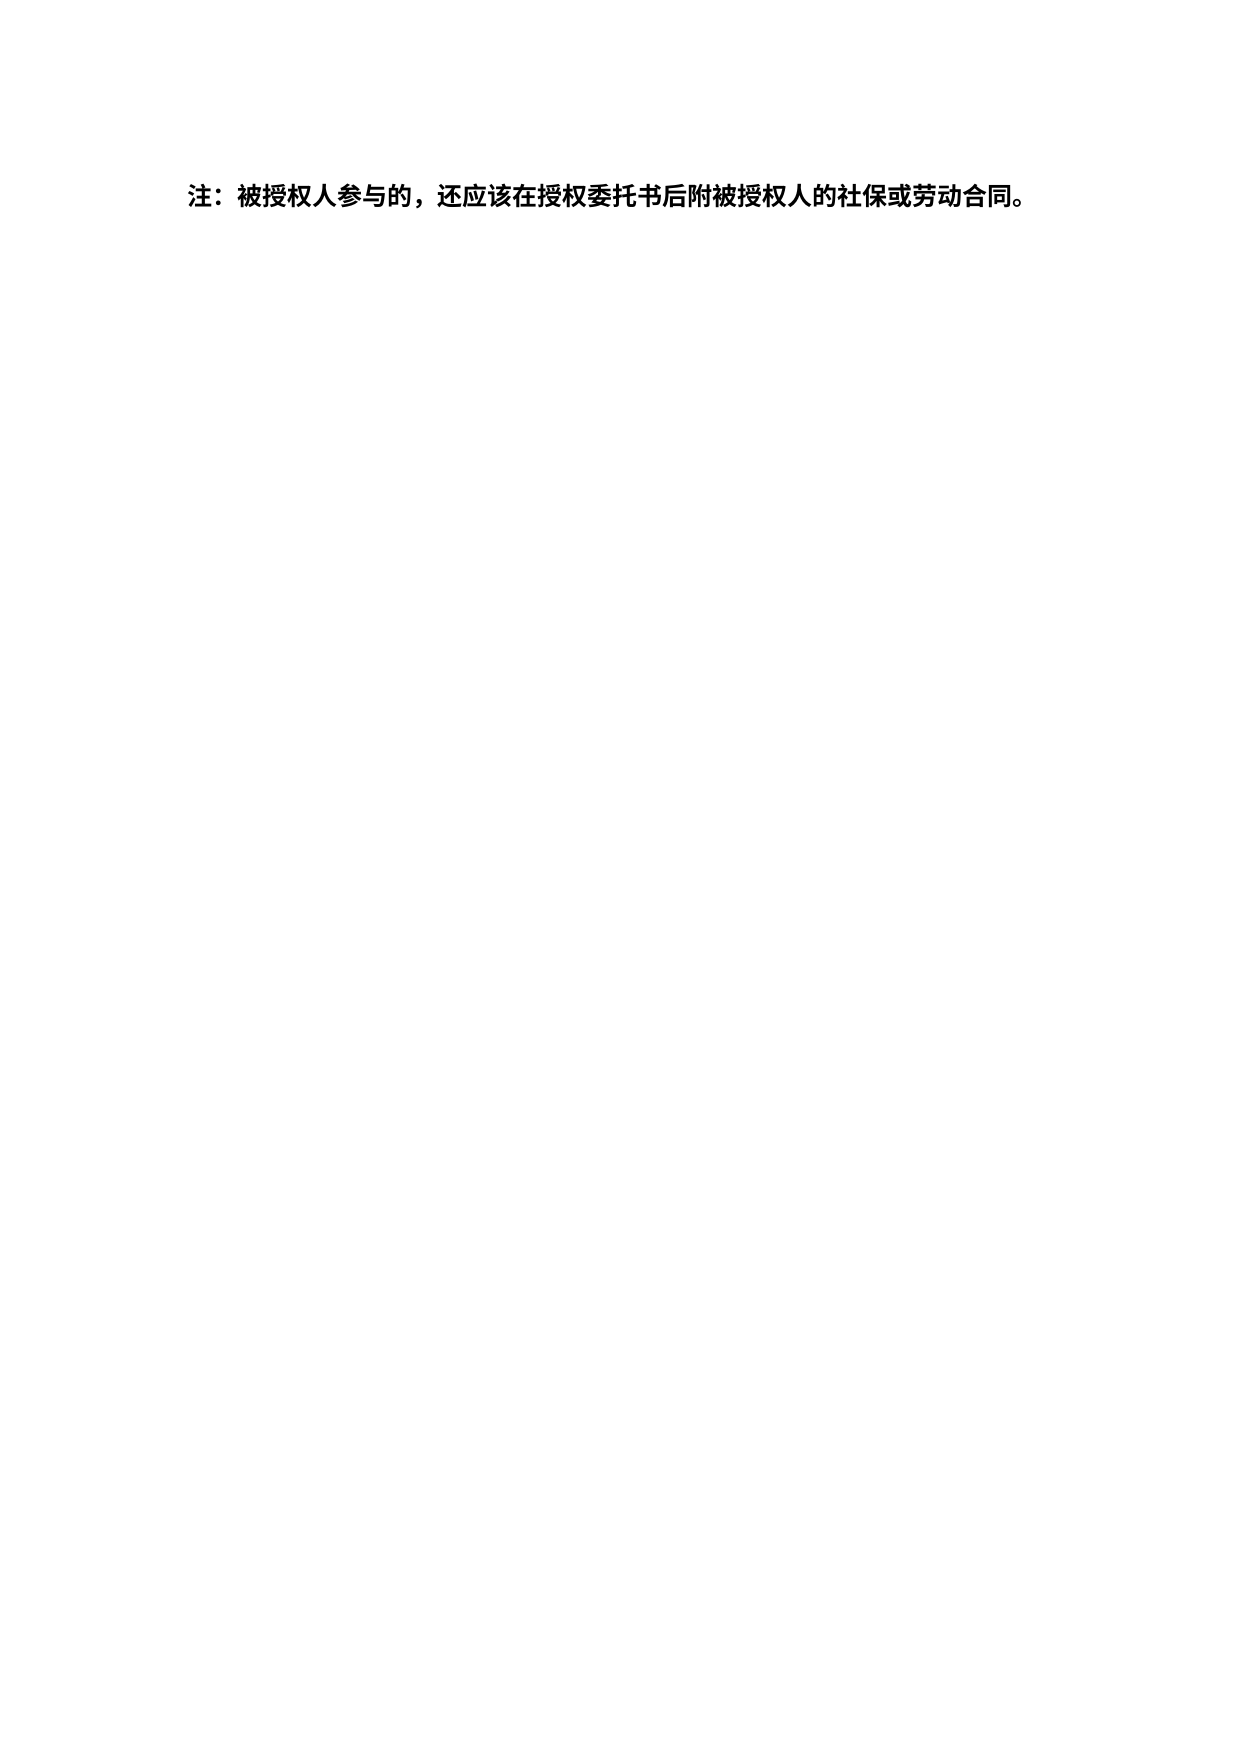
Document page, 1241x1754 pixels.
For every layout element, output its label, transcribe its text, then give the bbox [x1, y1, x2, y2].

text 注：被授权人参与的，还应该在授权委托书后附被授权人的社保或劳动合同。 [187, 162, 1053, 227]
